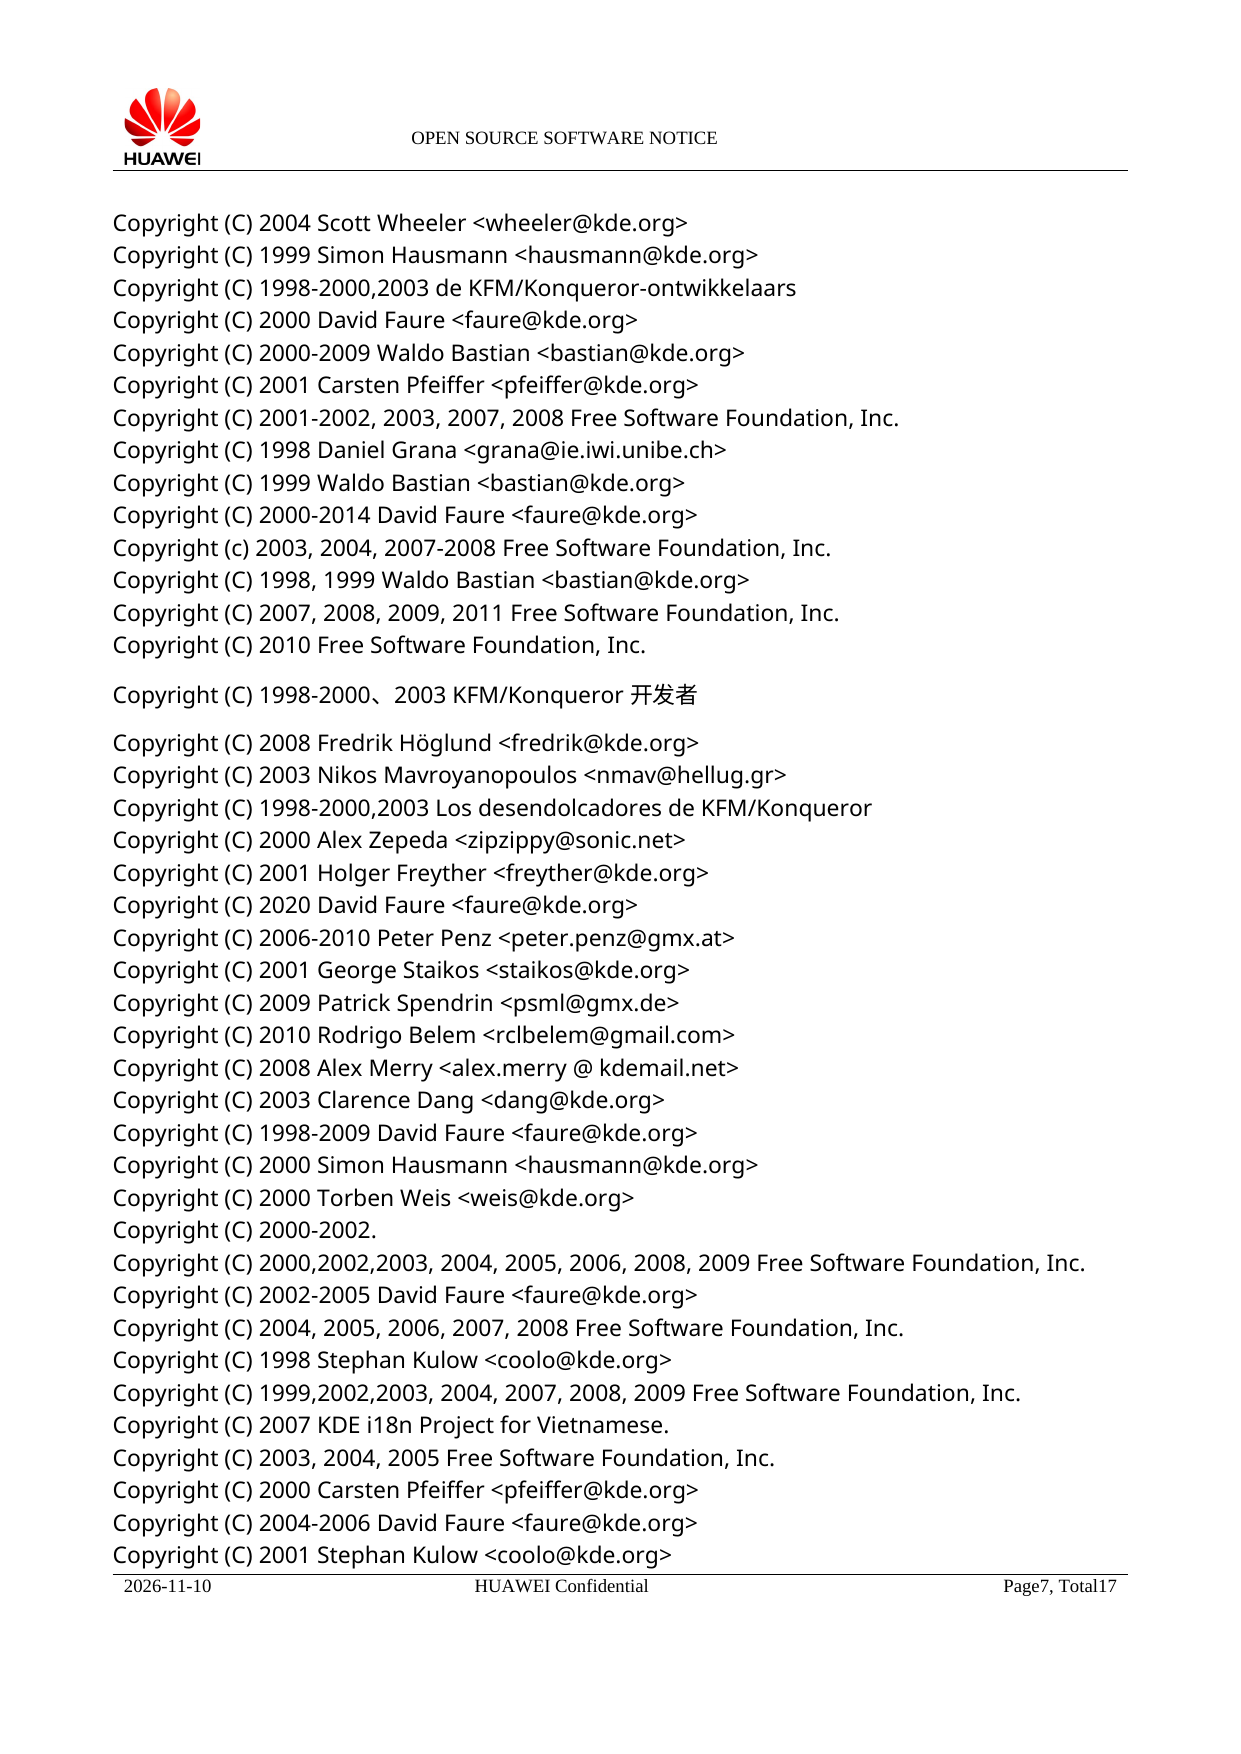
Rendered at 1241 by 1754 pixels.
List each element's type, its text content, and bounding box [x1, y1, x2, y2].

picture [124, 88, 201, 165]
